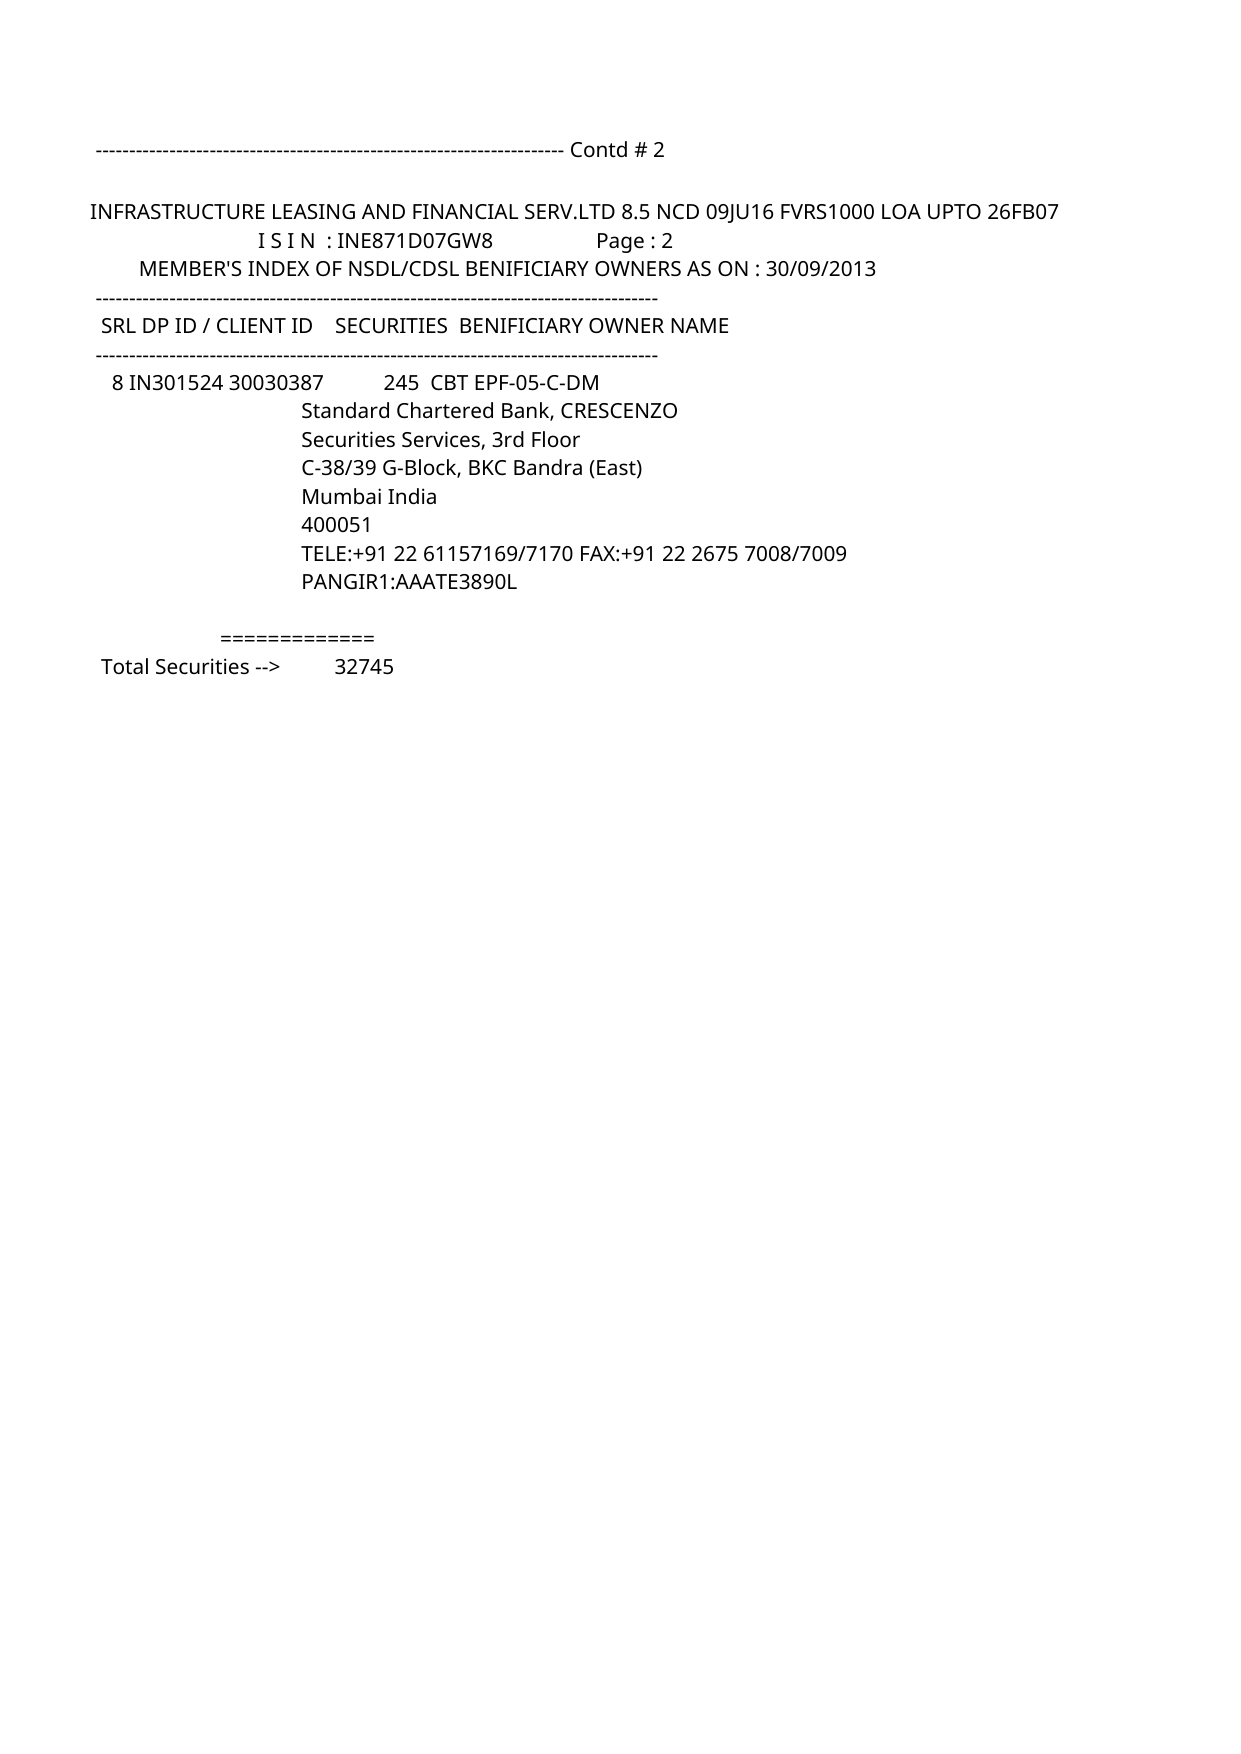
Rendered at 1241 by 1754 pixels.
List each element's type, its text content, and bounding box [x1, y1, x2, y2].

text Standard Chartered Bank, CRESCENZO [90, 397, 1165, 425]
text TELE:+91 22 61157169/7170 FAX:+91 22 2675 7008/7009 [90, 539, 1165, 567]
text PANGIR1:AAATE3890L [90, 567, 1165, 596]
text MEMBER'S INDEX OF NSDL/CDSL BENIFICIARY OWNERS AS ON : 30/09/2013 [90, 254, 1165, 283]
text Mumbai India [90, 482, 1165, 510]
text Securities Services, 3rd Floor [90, 425, 1165, 453]
text INFRASTRUCTURE LEASING AND FINANCIAL SERV.LTD 8.5 NCD 09JU16 FVRS1000 LOA UPTO 26FB07 [90, 197, 1165, 226]
text C-38/39 G-Block, BKC Bandra (East) [90, 453, 1165, 482]
text SRL DP ID / CLIENT ID SECURITIES BENIFICIARY OWNER NAME [90, 311, 1165, 340]
text ------------------------------------------------------------------------------------ [90, 283, 1165, 311]
text I S I N : INE871D07GW8 Page : 2 [90, 226, 1165, 254]
text ============= [90, 624, 1165, 652]
text ------------------------------------------------------------------------------------ [90, 340, 1165, 368]
text 8 IN301524 30030387 245 CBT EPF-05-C-DM [90, 368, 1165, 397]
text ---------------------------------------------------------------------- Contd # 2 [90, 135, 1165, 197]
text 400051 [90, 510, 1165, 539]
text Total Securities --> 32745 [90, 652, 1165, 681]
